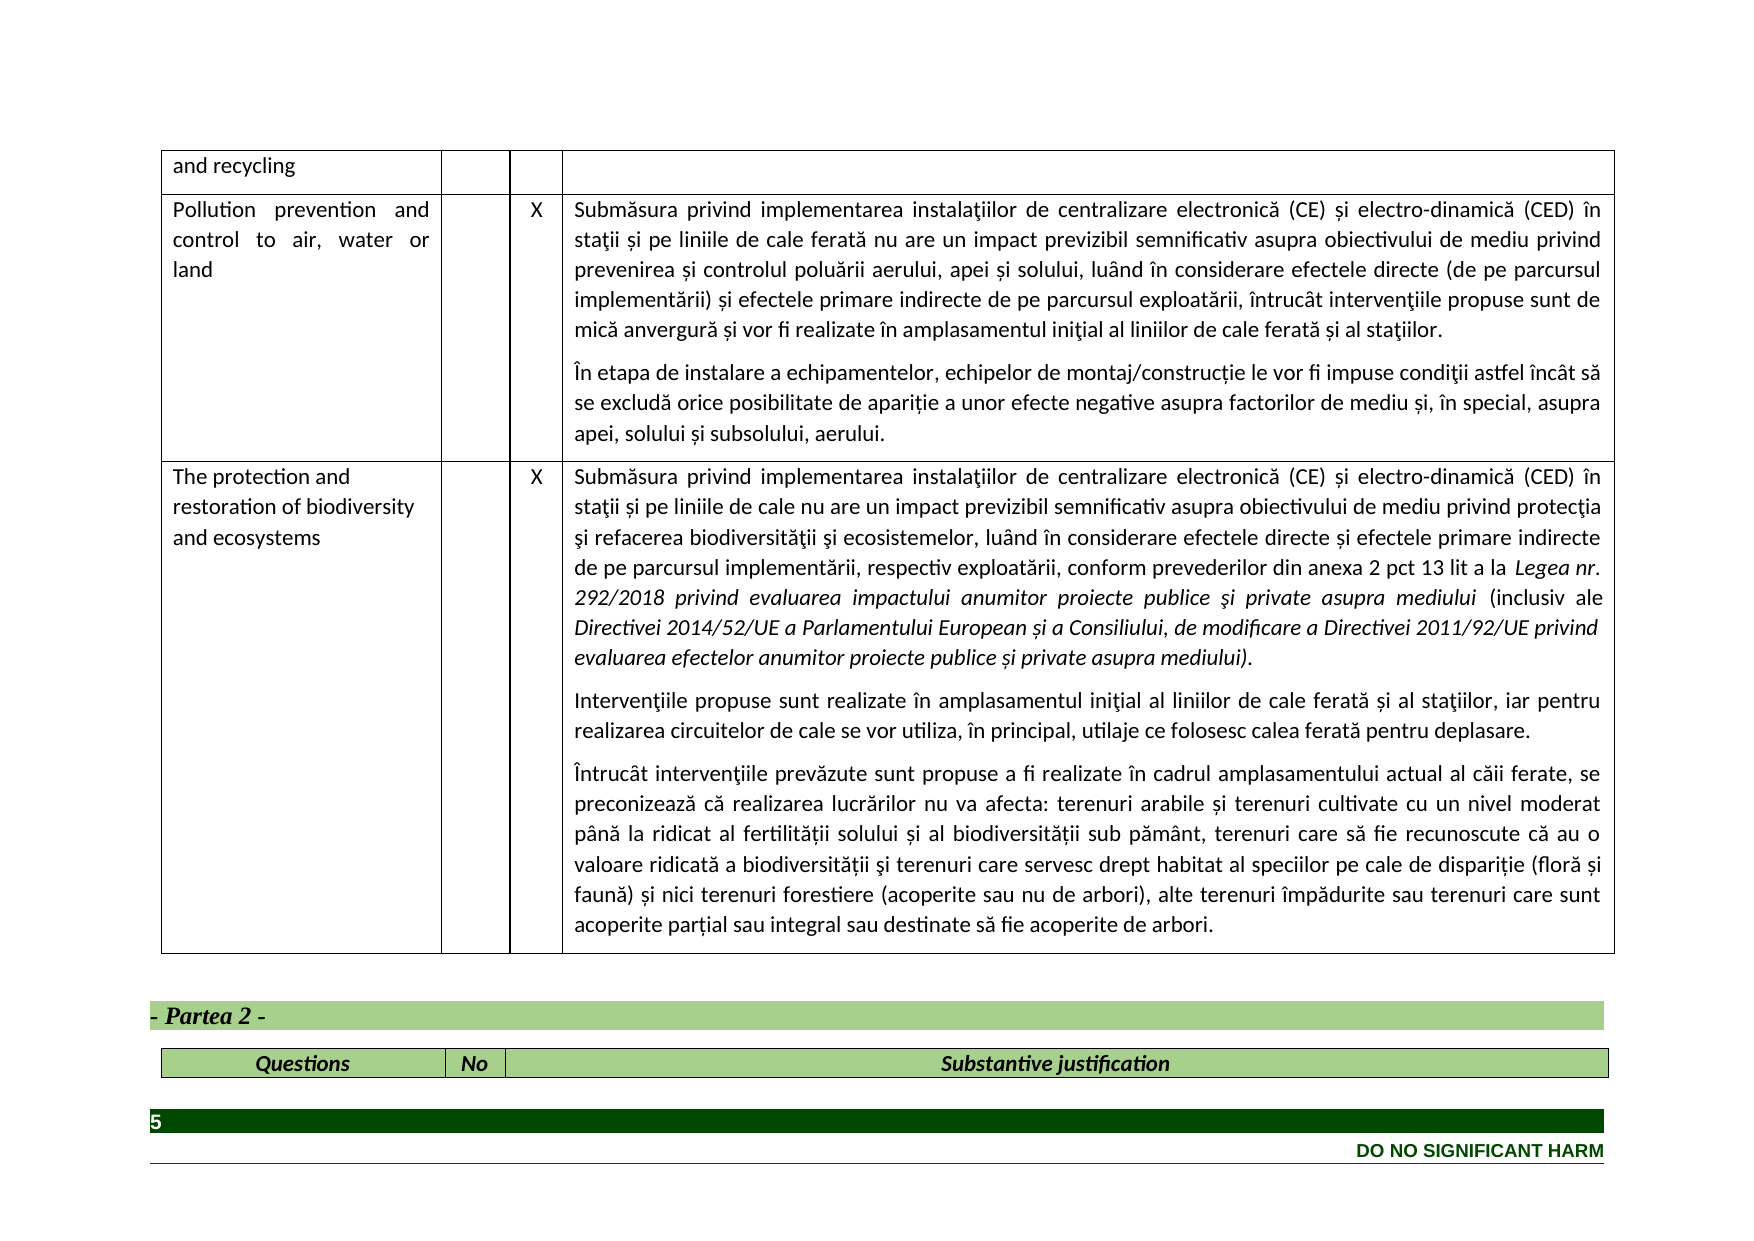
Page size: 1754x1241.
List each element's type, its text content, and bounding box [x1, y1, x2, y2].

table_cell [442, 462, 509, 953]
table_cell X [511, 462, 562, 953]
table_header No [446, 1049, 505, 1077]
table_cell [563, 151, 1614, 194]
table_cell The protection and restoration of biodiversity and ecosystems [162, 462, 441, 953]
table_cell Submăsura privind implementarea instalaţiilor de centralizare electronică (CE) și electro-dinamică (CED) în staţii și pe liniile de cale ferată nu are un impact previzibil semnificativ asupra obiectivului de mediu privind prevenirea și controlul poluării aerului, apei și solului, luȃnd în considerare efectele directe (de pe parcursul implementării) și efectele primare indirecte de pe parcursul exploatării, întrucȃt intervenţiile propuse sunt de mică anvergură și vor fi realizate în amplasamentul iniţial al liniilor de cale ferată și al staţiilor. În etapa de instalare a echipamentelor, echipelor de montaj/construcție le vor fi impuse condiţii astfel încât să se excludă orice posibilitate de apariție a unor efecte negative asupra factorilor de mediu și, în special, asupra apei, solului și subsolului, aerului. [563, 195, 1614, 461]
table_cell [162, 151, 441, 194]
table_header Questions [162, 1049, 445, 1077]
table_cell Pollution prevention and control to air, water or land [162, 195, 441, 461]
text - Partea 2 - [150, 1001, 1604, 1030]
table_cell X [511, 195, 562, 461]
table_cell [442, 195, 509, 461]
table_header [506, 1049, 1608, 1077]
table_cell [511, 151, 562, 194]
table_cell X [442, 151, 509, 194]
table_cell Submăsura privind implementarea instalaţiilor de centralizare electronică (CE) și electro-dinamică (CED) în staţii și pe liniile de cale nu are un impact previzibil semnificativ asupra obiectivului de mediu privind protecţia şi refacerea biodiversităţii şi ecosistemelor, luȃnd în considerare efectele directe și efectele primare indirecte de pe parcursul implementării, respectiv exploatării, conform prevederilor din anexa 2 pct 13 lit a la Legea nr. 292/2018 privind evaluarea impactului anumitor proiecte publice şi private asupra mediului (inclusiv ale Directivei 2014/52/UE a Parlamentului European și a Consiliului, de modificare a Directivei 2011/92/UE privind evaluarea efectelor anumitor proiecte publice și private asupra mediului). Intervenţiile propuse sunt realizate în amplasamentul iniţial al liniilor de cale ferată și al staţiilor, iar pentru realizarea circuitelor de cale se vor utiliza, în principal, utilaje ce folosesc calea ferată pentru deplasare. Întrucȃt intervenţiile prevăzute sunt propuse a fi realizate în cadrul amplasamentului actual al căii ferate, se preconizează că realizarea lucrărilor nu va afecta: terenuri arabile și terenuri cultivate cu un nivel moderat până la ridicat al fertilității solului și al biodiversității sub pământ, terenuri care să fie recunoscute că au o valoare ridicată a biodiversității şi terenuri care servesc drept habitat al speciilor pe cale de dispariție (floră și faună) și nici terenuri forestiere (acoperite sau nu de arbori), alte terenuri împădurite sau terenuri care sunt acoperite parțial sau integral sau destinate să fie acoperite de arbori. [563, 462, 1614, 953]
